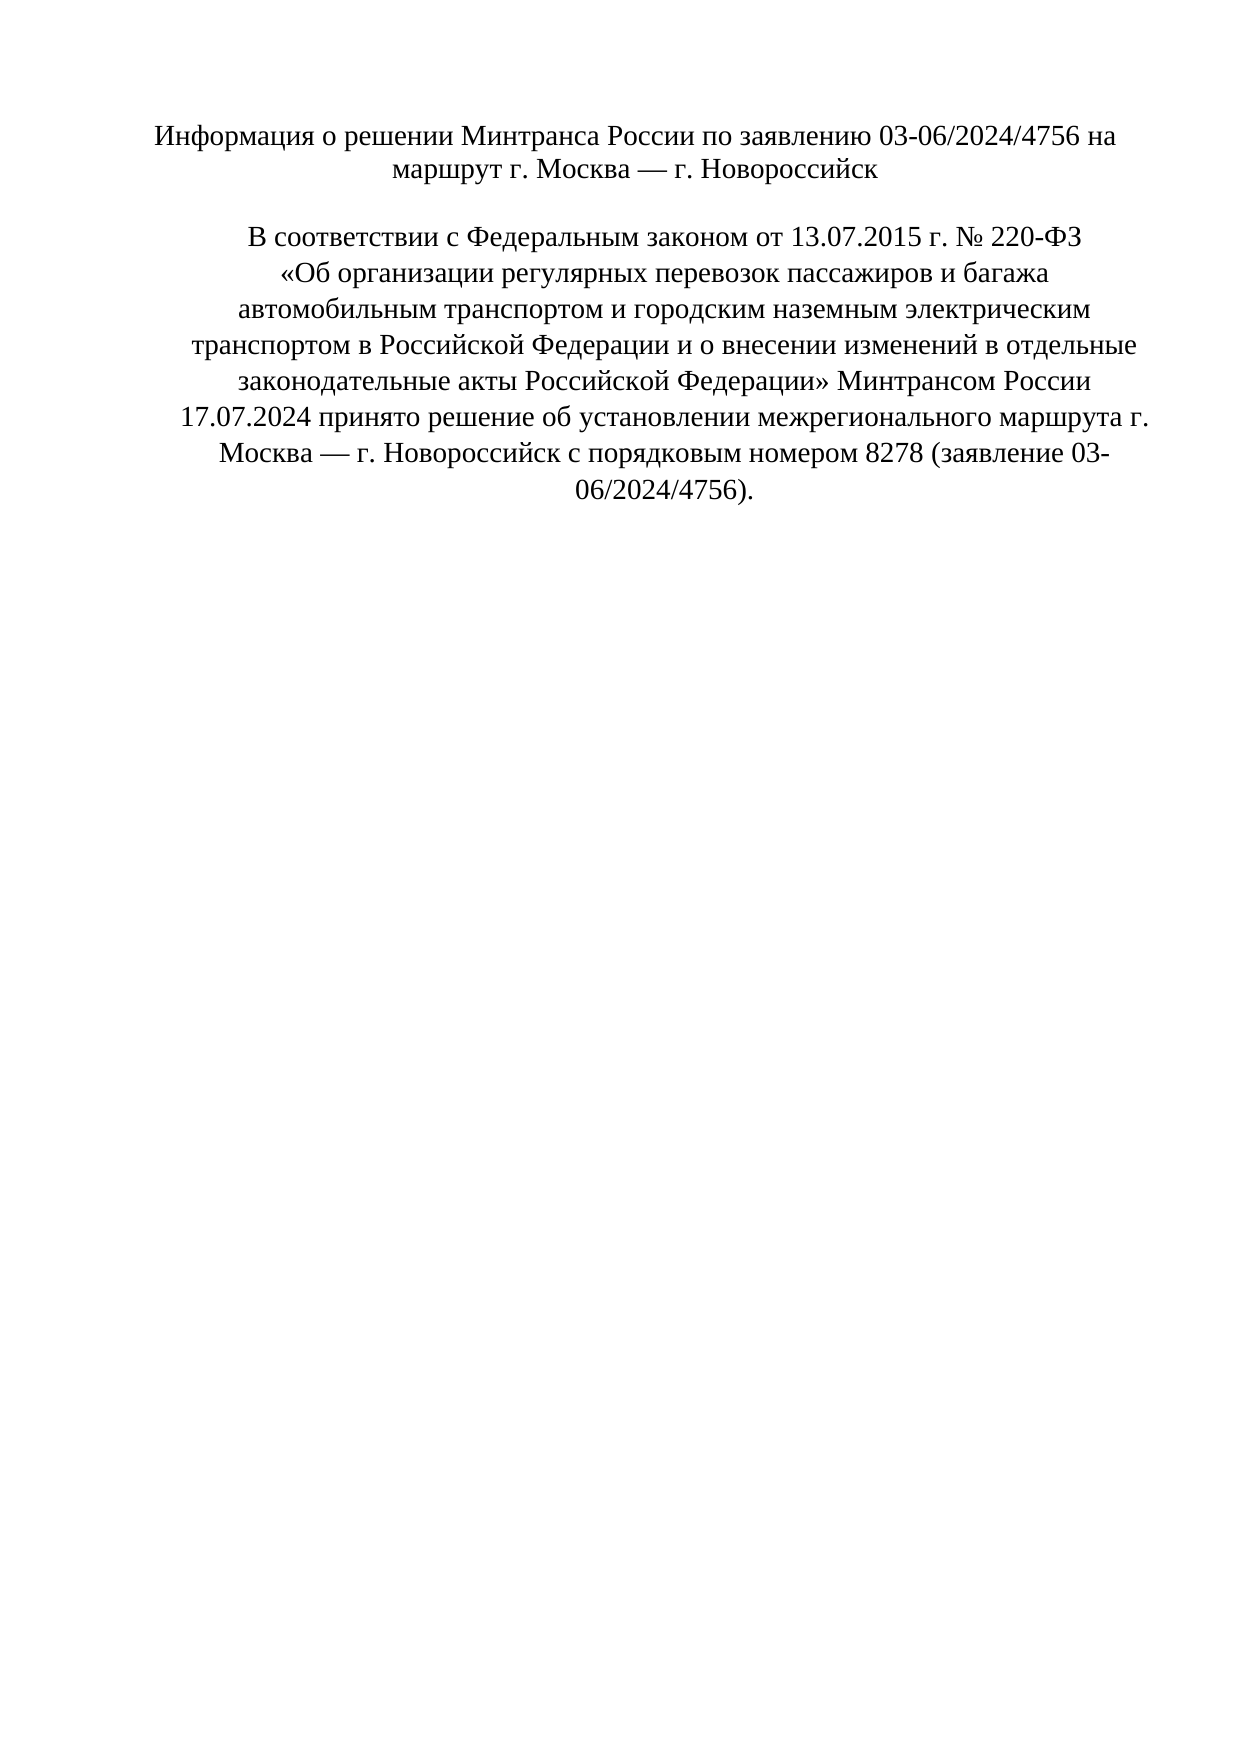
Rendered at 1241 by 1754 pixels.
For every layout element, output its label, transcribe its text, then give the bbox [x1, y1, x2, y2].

text В соответствии с Федеральным законом от 13.07.2015 г. № 220-ФЗ «Об организации регулярных перевозок пассажиров и багажа автомобильным транспортом и городским наземным электрическим транспортом в Российской Федерации и о внесении изменений в отдельные законодательные акты Российской Федерации» Минтрансом России 17.07.2024 принято решение об установлении межрегионального маршрута г. Москва — г. Новороссийск с порядковым номером 8278 (заявление 03-06/2024/4756). [177, 219, 1152, 505]
text Информация о решении Минтранса России по заявлению 03-06/2024/4756 на маршрут г. Москва — г. Новороссийск [118, 118, 1152, 185]
